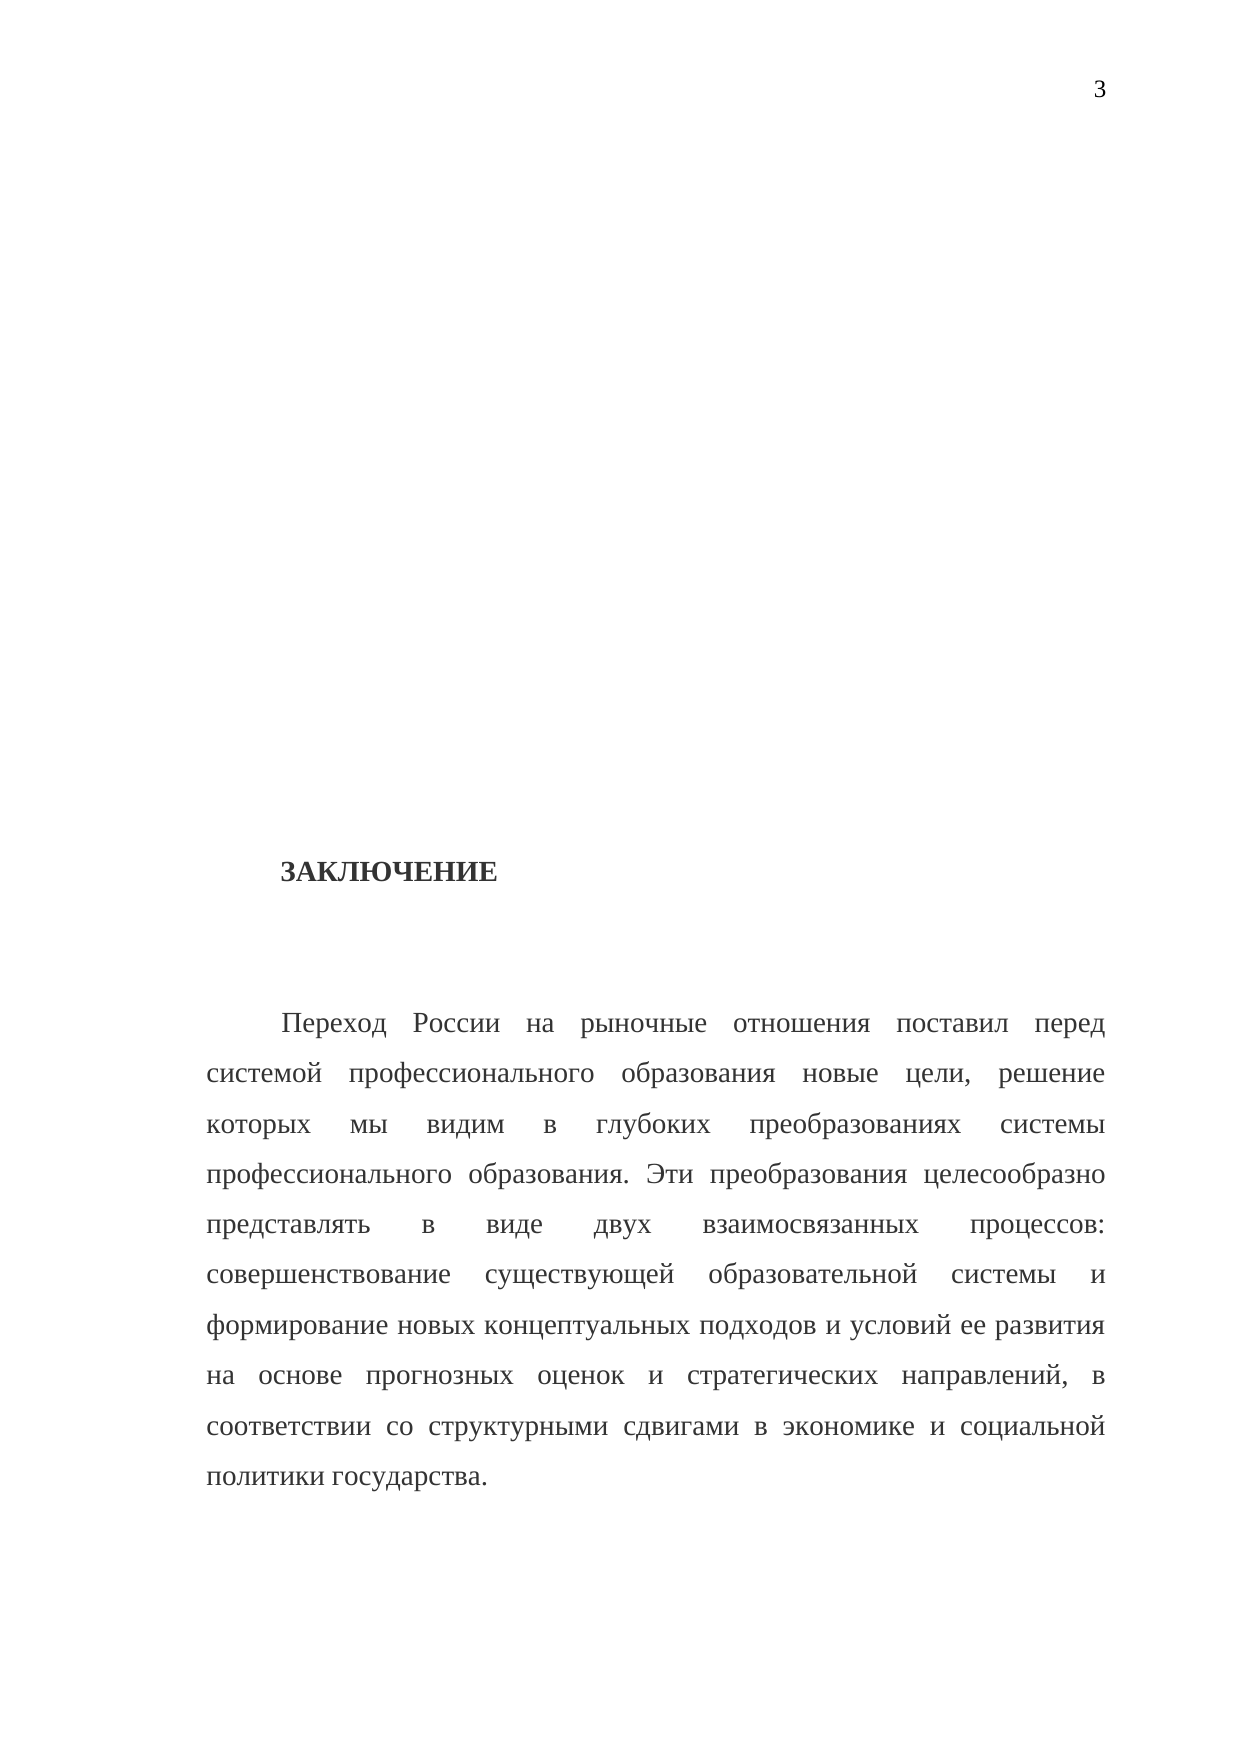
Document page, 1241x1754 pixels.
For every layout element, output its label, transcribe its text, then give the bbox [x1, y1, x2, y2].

text Переход России на рыночные отношения поставил перед системой профессионального образования новые цели, решение которых мы видим в глубоких преобразованиях системы профессионального образования. Эти преобразования целесообразно представлять в виде двух взаимосвязанных процессов: совершенствование существующей образовательной системы и формирование новых концептуальных подходов и условий ее развития на основе прогнозных оценок и стратегических направлений, в соответствии со структурными сдвигами в экономике и социальной политики государства. [206, 1005, 1106, 1491]
text ЗАКЛЮЧЕНИЕ [206, 854, 1106, 888]
